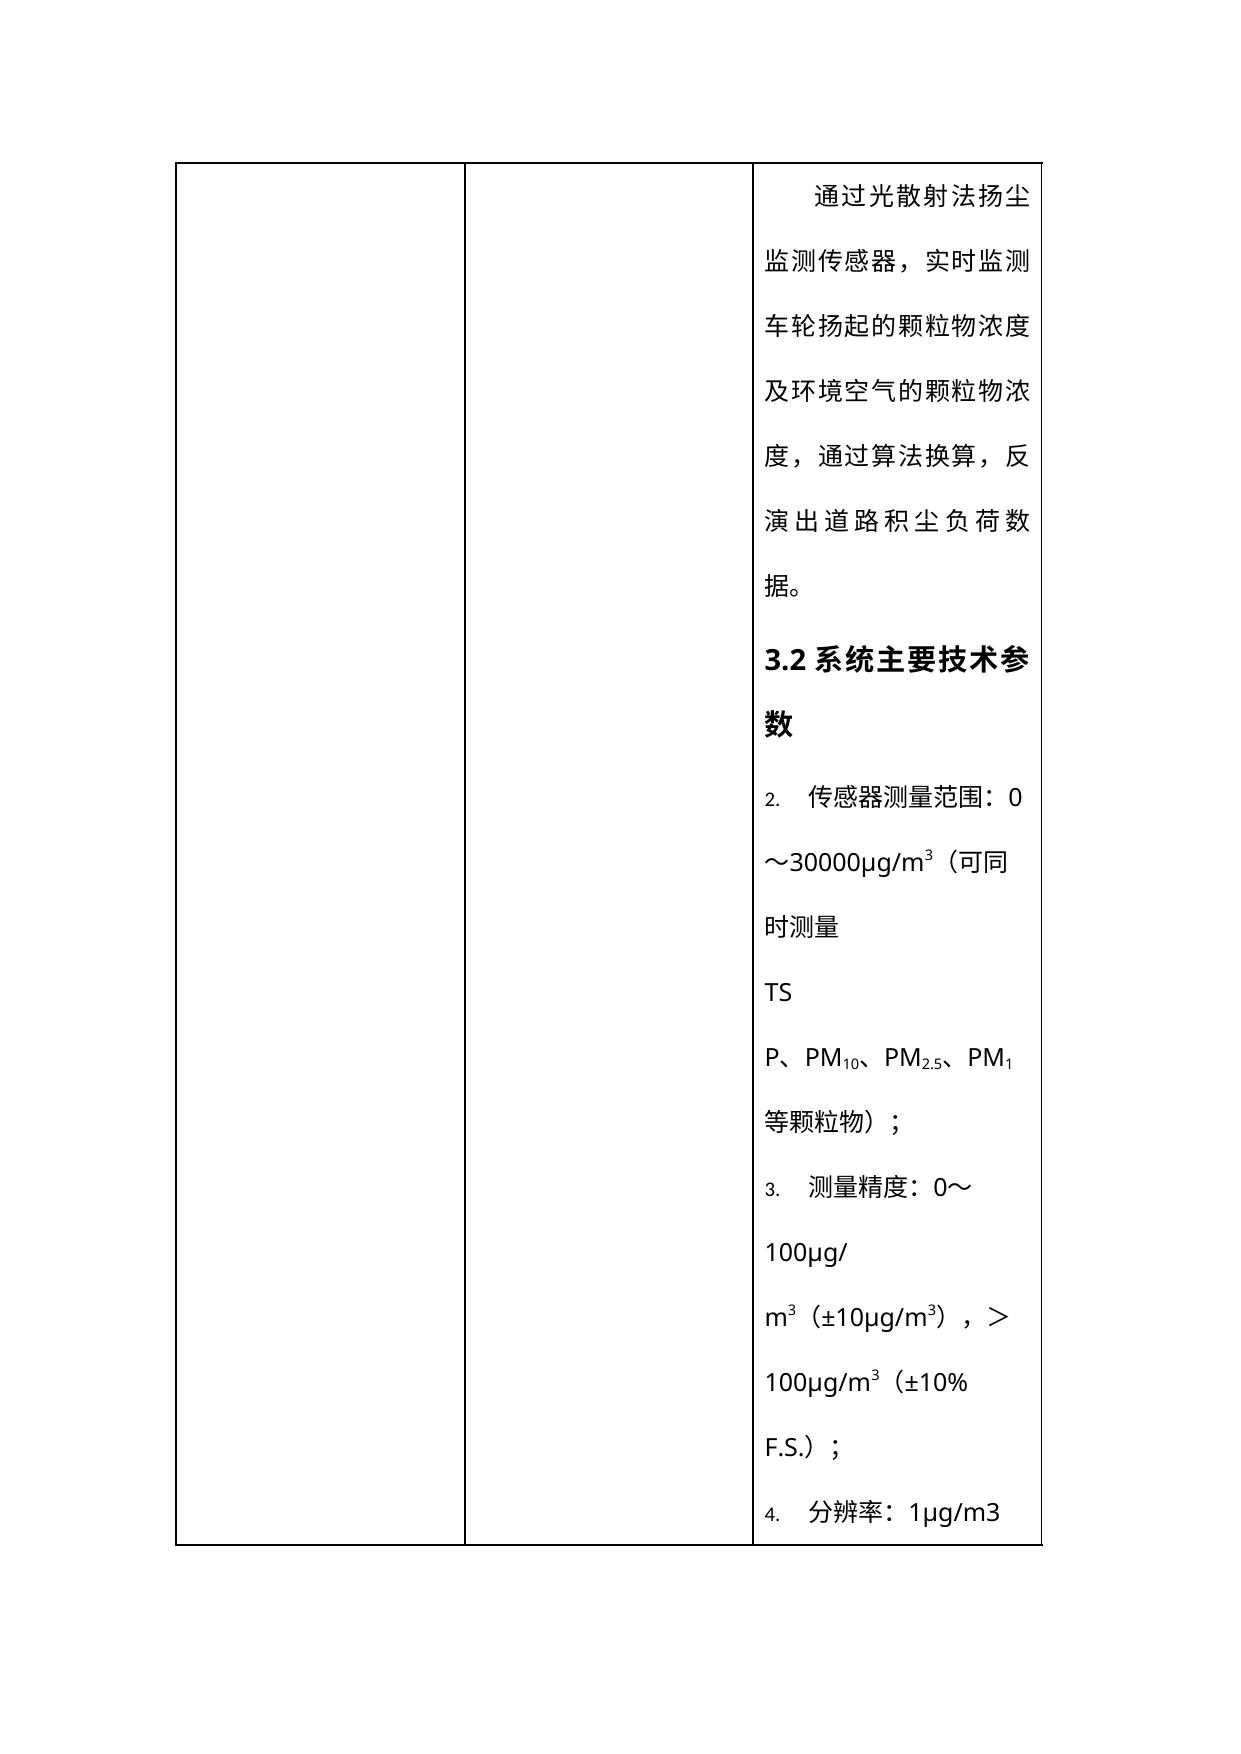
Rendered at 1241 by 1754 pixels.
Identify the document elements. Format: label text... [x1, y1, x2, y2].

table_cell 1 [177, 164, 464, 1544]
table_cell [754, 164, 1041, 1544]
table_cell ▲ [466, 164, 752, 1544]
